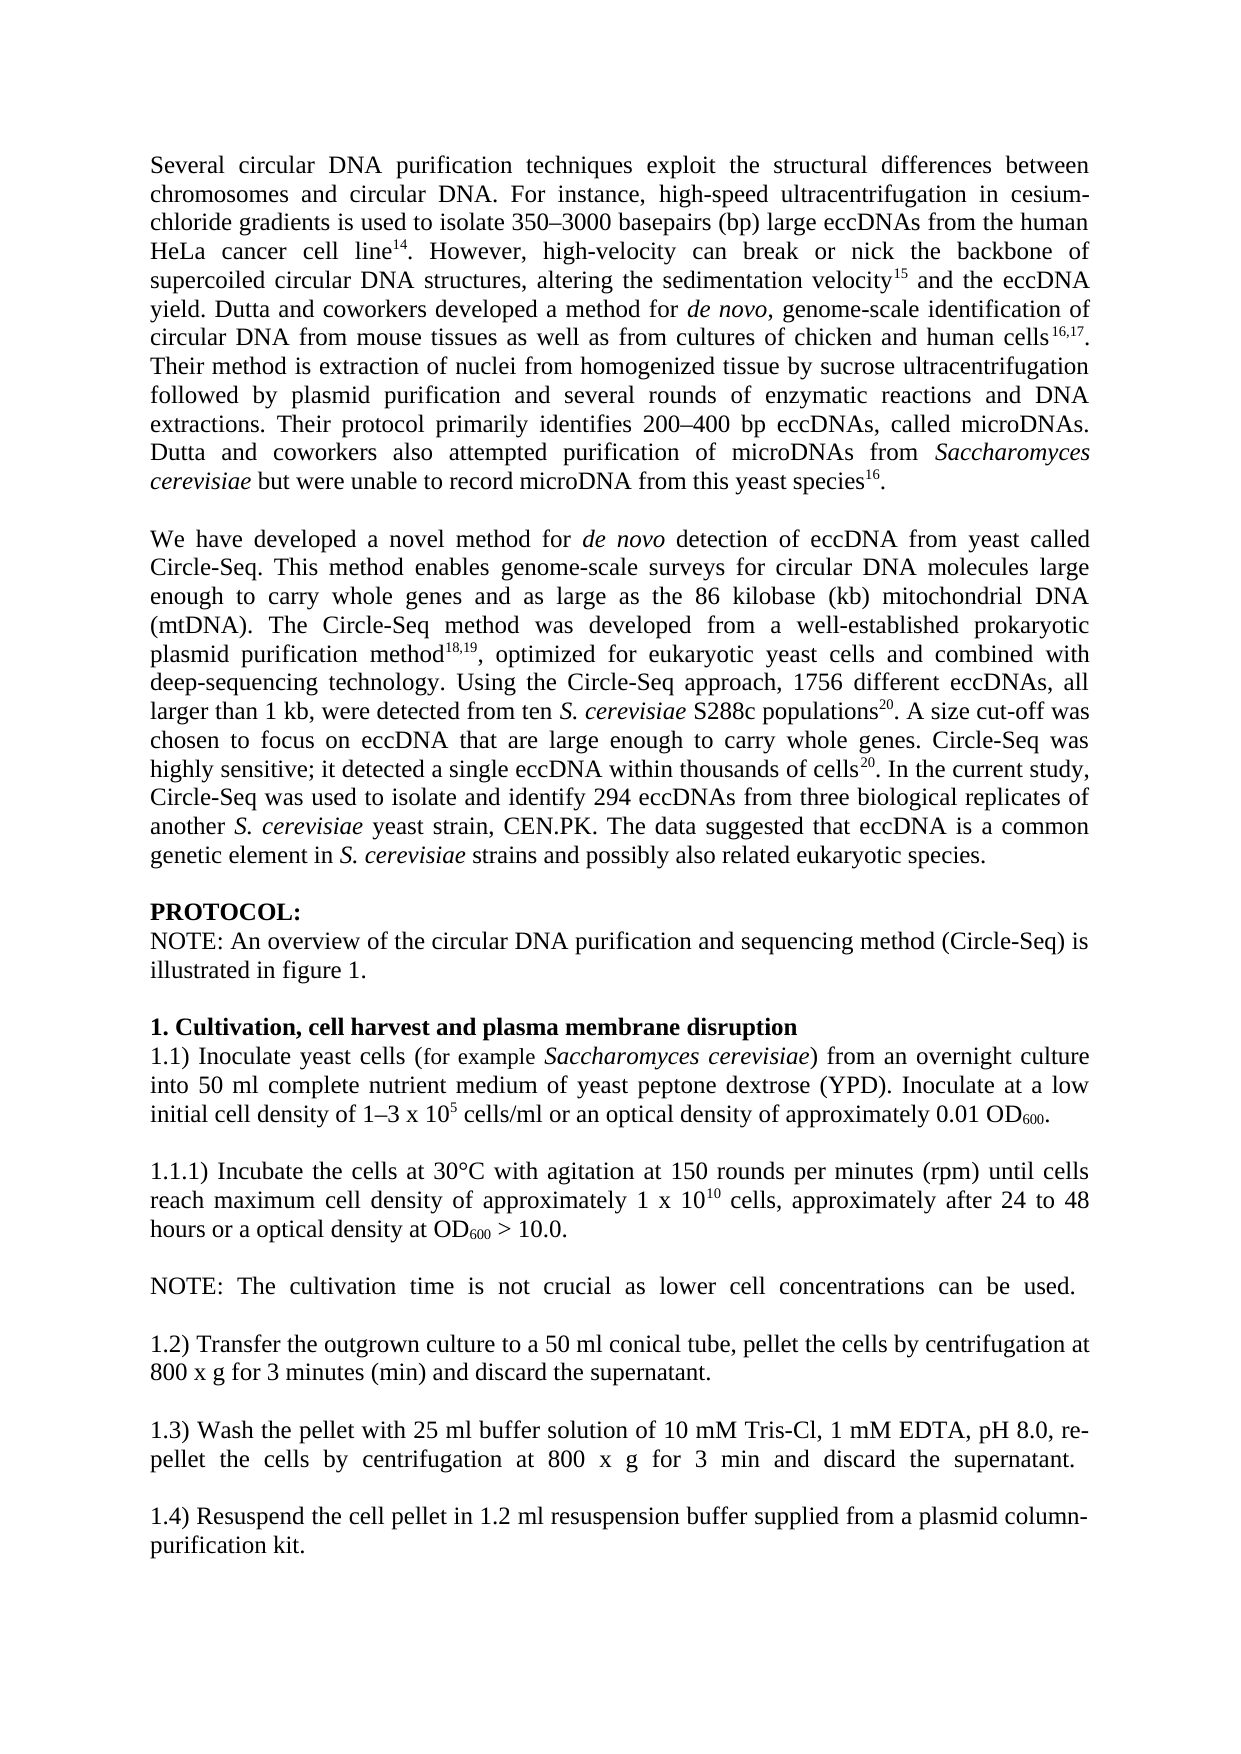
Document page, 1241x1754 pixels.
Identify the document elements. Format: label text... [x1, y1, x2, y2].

text 1.3) Wash the pellet with 25 ml buffer solution of 10 mM Tris-Cl, 1 mM EDTA, pH 8.0, re-pellet the cells by centrifugation at 800 x g for 3 min and discard the supernatant. 1.4) Resuspend the cell pellet in 1.2 ml resuspension buffer supplied from a plasmid column-purification kit. [150, 1386, 1090, 1559]
text We have developed a novel method for de novo detection of eccDNA from yeast called Circle-Seq. This method enables genome-scale surveys for circular DNA molecules large enough to carry whole genes and as large as the 86 kilobase (kb) mitochondrial DNA (mtDNA). The Circle-Seq method was developed from a well-established prokaryotic plasmid purification method18,19, optimized for eukaryotic yeast cells and combined with deep-sequencing technology. Using the Circle-Seq approach, 1756 different eccDNAs, all larger than 1 kb, were detected from ten S. cerevisiae S288c populations20. A size cut-off was chosen to focus on eccDNA that are large enough to carry whole genes. Circle-Seq was highly sensitive; it detected a single eccDNA within thousands of cells20. In the current study, Circle-Seq was used to isolate and identify 294 eccDNAs from three biological replicates of another S. cerevisiae yeast strain, CEN.PK. The data suggested that eccDNA is a common genetic element in S. cerevisiae strains and possibly also related eukaryotic species. [150, 524, 1090, 869]
text 1. Cultivation, cell harvest and plasma membrane disruption [150, 1012, 1090, 1041]
text PROTOCOL: [150, 897, 1090, 926]
text 1.1) Inoculate yeast cells (for example Saccharomyces cerevisiae) from an overnight culture into 50 ml complete nutrient medium of yeast peptone dextrose (YPD). Inoculate at a low initial cell density of 1–3 x 105 cells/ml or an optical density of approximately 0.01 OD600. [150, 1041, 1090, 1127]
text NOTE: An overview of the circular DNA purification and sequencing method (Circle-Seq) is illustrated in figure 1. [150, 926, 1090, 984]
text Several circular DNA purification techniques exploit the structural differences between chromosomes and circular DNA. For instance, high-speed ultracentrifugation in cesium-chloride gradients is used to isolate 350–3000 basepairs (bp) large eccDNAs from the human HeLa cancer cell line14. However, high-velocity can break or nick the backbone of supercoiled circular DNA structures, altering the sedimentation velocity15 and the eccDNA yield. Dutta and coworkers developed a method for de novo, genome-scale identification of circular DNA from mouse tissues as well as from cultures of chicken and human cells16,17. Their method is extraction of nuclei from homogenized tissue by sucrose ultracentrifugation followed by plasmid purification and several rounds of enzymatic reactions and DNA extractions. Their protocol primarily identifies 200–400 bp eccDNAs, called microDNAs. Dutta and coworkers also attempted purification of microDNAs from Saccharomyces cerevisiae but were unable to record microDNA from this yeast species16. [150, 150, 1090, 495]
text 1.1.1) Incubate the cells at 30°C with agitation at 150 rounds per minutes (rpm) until cells reach maximum cell density of approximately 1 x 1010 cells, approximately after 24 to 48 hours or a optical density at OD600 > 10.0. [150, 1156, 1090, 1242]
text NOTE: The cultivation time is not crucial as lower cell concentrations can be used. 1.2) Transfer the outgrown culture to a 50 ml conical tube, pellet the cells by centrifugation at 800 x g for 3 minutes (min) and discard the supernatant. [150, 1271, 1090, 1386]
